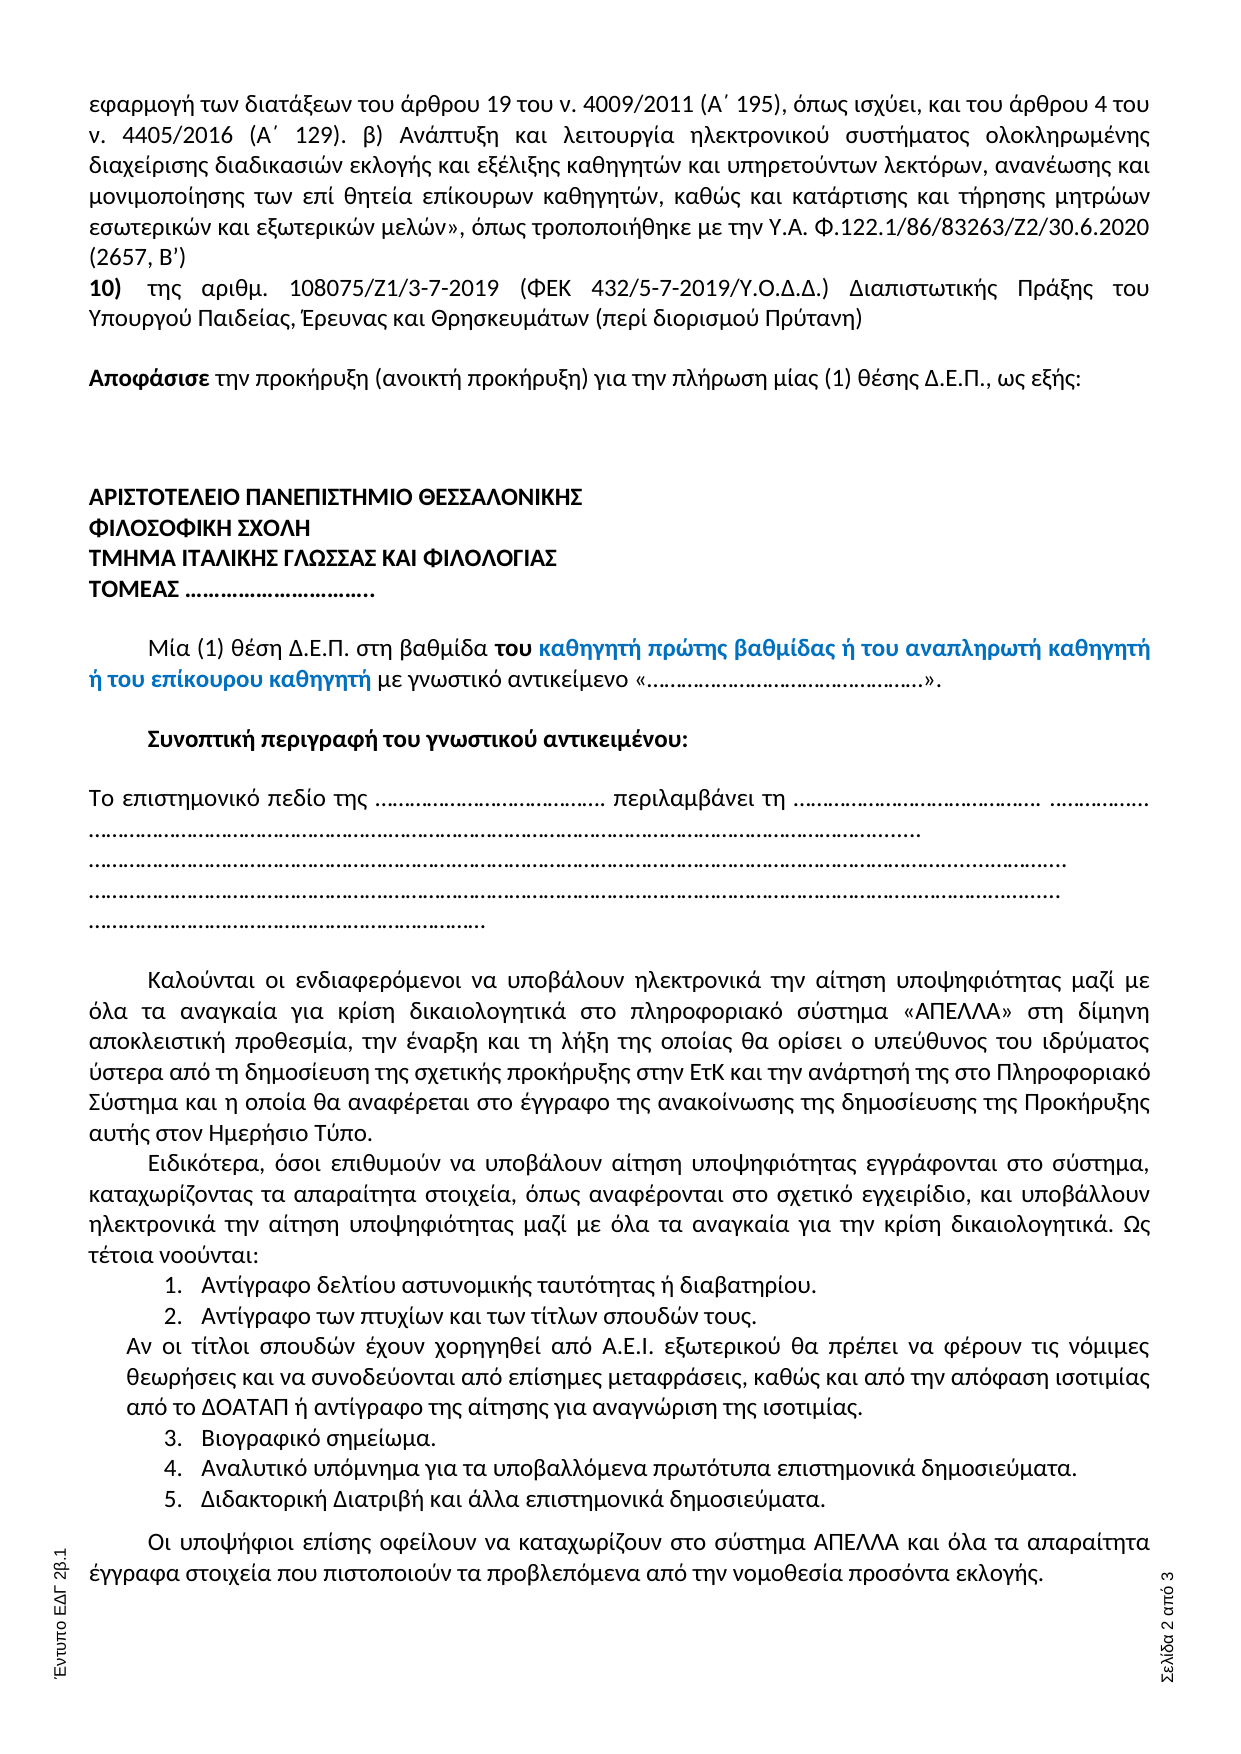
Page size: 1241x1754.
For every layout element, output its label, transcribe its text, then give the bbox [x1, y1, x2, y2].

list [89, 89, 1152, 272]
list Βιογραφικό σημείωμα. [164, 1422, 1152, 1453]
list Διδακτορική Διατριβή και άλλα επιστημονικά δημοσιεύματα. [164, 1483, 1152, 1514]
list Αναλυτικό υπόμνημα για τα υποβαλλόμενα πρωτότυπα επιστημονικά δημοσιεύματα. [164, 1453, 1152, 1483]
text Αν οι τίτλοι σπουδών έχουν χορηγηθεί από Α.Ε.Ι. εξωτερικού θα πρέπει να φέρουν τις νόμιμες θεωρήσεις και να συνοδεύονται από επίσημες μεταφράσεις, καθώς και από την απόφαση ισοτιμίας από το ΔΟΑΤΑΠ ή αντίγραφο της αίτησης για αναγνώριση της ισοτιμίας. [126, 1331, 1152, 1422]
list Αντίγραφο δελτίου αστυνομικής ταυτότητας ή διαβατηρίου. [164, 1269, 1152, 1300]
text ΦΙΛΟΣΟΦΙΚΗ ΣΧΟΛΗ [89, 512, 1152, 542]
text ΑΡΙΣΤΟΤΕΛΕΙΟ ΠΑΝΕΠΙΣΤΗΜΙΟ ΘΕΣΣΑΛΟΝΙΚΗΣ [89, 481, 1152, 512]
text Καλούνται οι ενδιαφερόμενοι να υποβάλουν ηλεκτρονικά την αίτηση υποψηφιότητας μαζί με όλα τα αναγκαία για κρίση δικαιολογητικά στο πληροφοριακό σύστημα «ΑΠΕΛΛΑ» στη δίμηνη αποκλειστική προθεσμία, την έναρξη και τη λήξη της οποίας θα ορίσει ο υπεύθυνος του ιδρύματος ύστερα από τη δημοσίευση της σχετικής προκήρυξης στην ΕτΚ και την ανάρτησή της στο Πληροφοριακό Σύστημα και η οποία θα αναφέρεται στο έγγραφο της ανακοίνωσης της δημοσίευσης της Προκήρυξης αυτής στον Ημερήσιο Τύπο. [89, 964, 1152, 1147]
text ΤΜΗΜΑ ΙΤΑΛΙΚΗΣ ΓΛΩΣΣΑΣ ΚΑΙ ΦΙΛΟΛΟΓΙΑΣ [89, 542, 1152, 573]
text ΤΟΜΕΑΣ ………………………….. [89, 573, 1152, 603]
text Το επιστημονικό πεδίο της …………………………………. περιλαμβάνει τη ……………………………………. ..…………...…………………………………………….…………………………………………………………………………........……………………………………………………….…………………………………………………………………………........………....…………………………………………….………………………………………………………………………………..…………...…......…………………………………………………………… [89, 782, 1152, 935]
text Αποφάσισε την προκήρυξη (ανοικτή προκήρυξη) για την πλήρωση μίας (1) θέσης Δ.Ε.Π., ως εξής: [89, 362, 1152, 392]
text Συνοπτική περιγραφή του γνωστικού αντικειμένου: [89, 723, 1152, 753]
text Μία (1) θέση Δ.Ε.Π. στη βαθμίδα του καθηγητή πρώτης βαθμίδας ή του αναπληρωτή καθηγητή ή του επίκουρου καθηγητή με γνωστικό αντικείμενο «…………………………………………». [89, 633, 1152, 694]
list της αριθμ. 108075/Ζ1/3-7-2019 (ΦΕΚ 432/5-7-2019/Υ.Ο.Δ.Δ.) Διαπιστωτικής Πράξης του Υπουργού Παιδείας, Έρευνας και Θρησκευμάτων (περί διορισμού Πρύτανη) [89, 272, 1152, 333]
text Ειδικότερα, όσοι επιθυμούν να υποβάλουν αίτηση υποψηφιότητας εγγράφονται στο σύστημα, καταχωρίζοντας τα απαραίτητα στοιχεία, όπως αναφέρονται στο σχετικό εγχειρίδιο, και υποβάλλουν ηλεκτρονικά την αίτηση υποψηφιότητας μαζί με όλα τα αναγκαία για την κρίση δικαιολογητικά. Ως τέτοια νοούνται: [89, 1147, 1152, 1269]
list Αντίγραφο των πτυχίων και των τίτλων σπουδών τους. [164, 1300, 1152, 1331]
text Οι υποψήφιοι επίσης οφείλουν να καταχωρίζουν στο σύστημα ΑΠΕΛΛΑ και όλα τα απαραίτητα έγγραφα στοιχεία που πιστοποιούν τα προβλεπόμενα από την νομοθεσία προσόντα εκλογής. [89, 1526, 1152, 1587]
